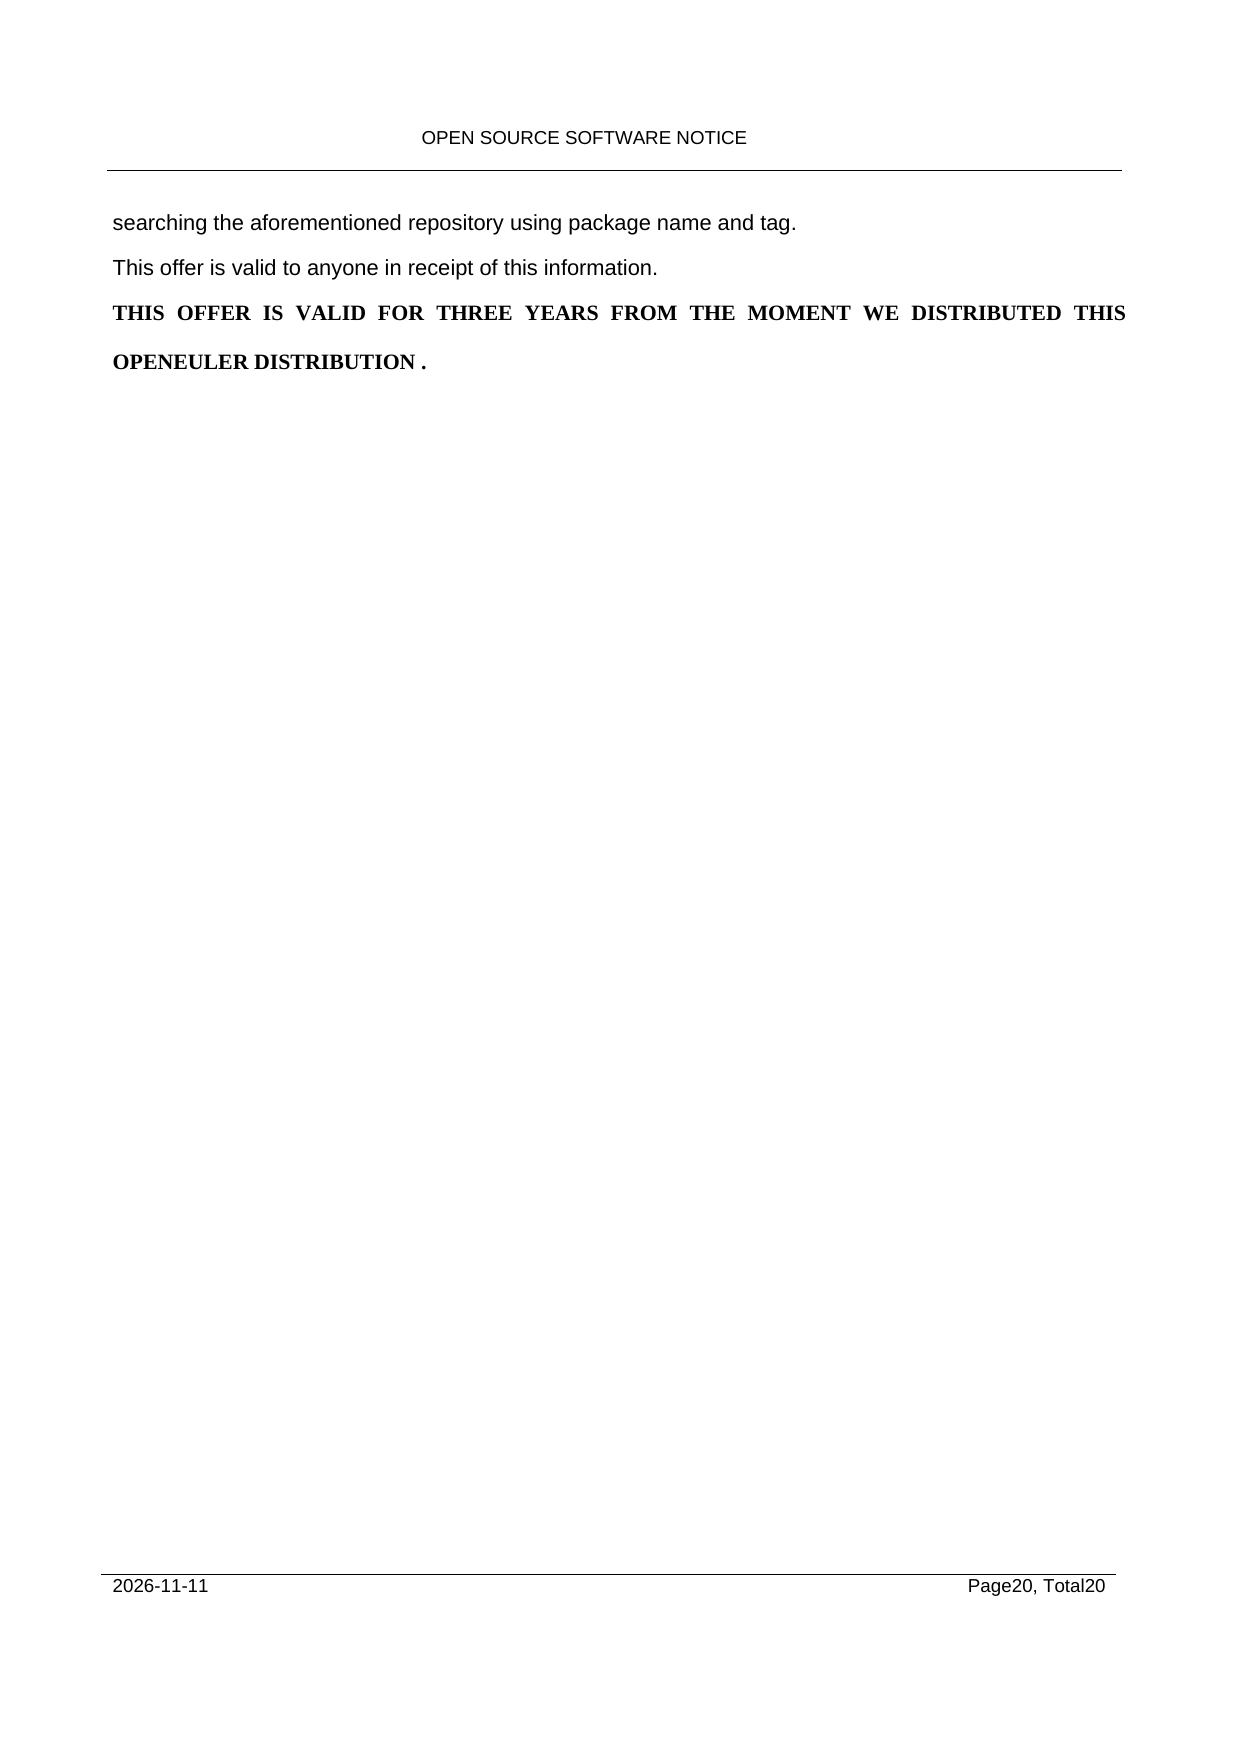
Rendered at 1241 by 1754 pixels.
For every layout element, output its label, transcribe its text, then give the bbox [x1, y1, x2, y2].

text This offer is valid to anyone in receipt of this information. [112, 251, 1128, 284]
text THIS OFFER IS VALID FOR THREE YEARS FROM THE MOMENT WE DISTRIBUTED THIS OPENEULER DISTRIBUTION . [112, 297, 1128, 378]
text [112, 206, 1128, 239]
